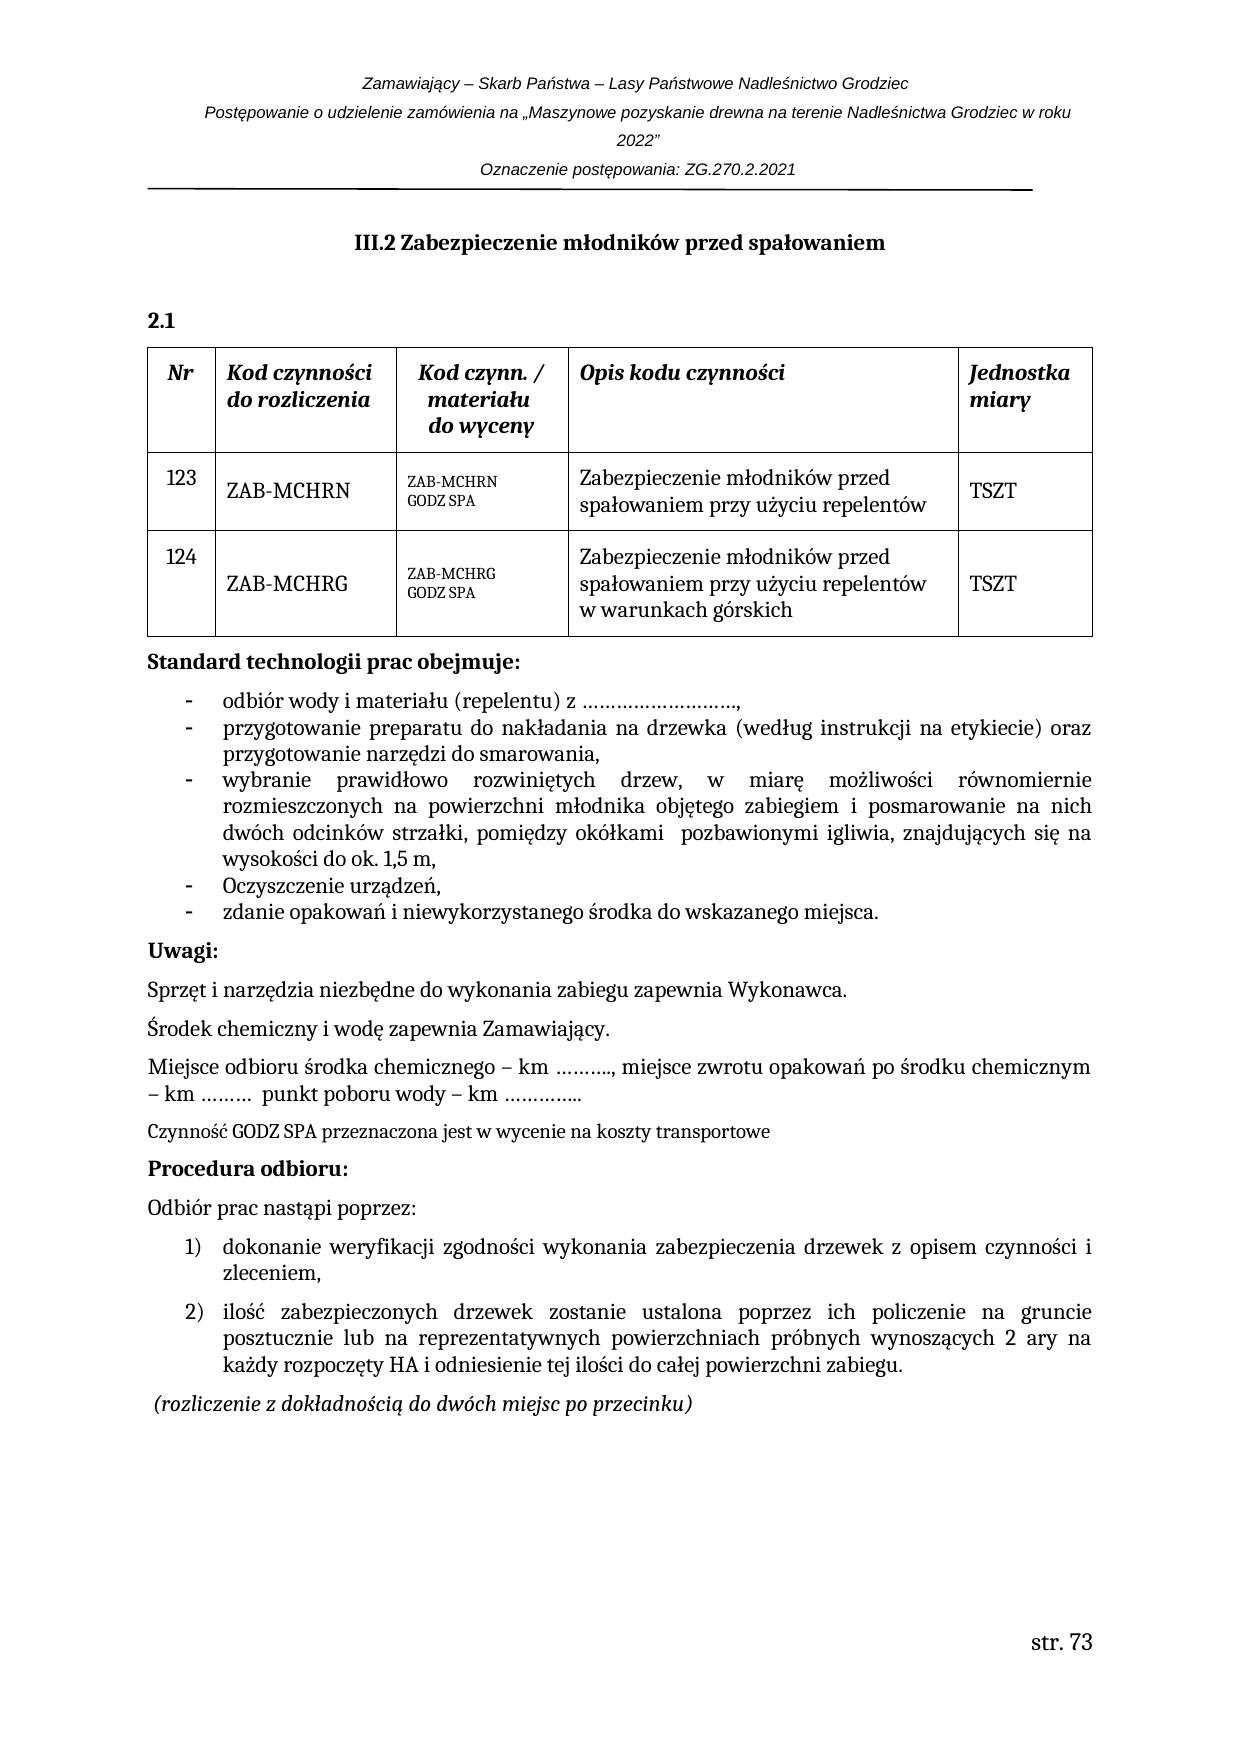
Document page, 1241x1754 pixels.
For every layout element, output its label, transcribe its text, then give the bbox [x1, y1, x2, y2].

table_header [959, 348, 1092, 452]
text Środek chemiczny i wodę zapewnia Zamawiający. [148, 1015, 1093, 1042]
text (rozliczenie z dokładnością do dwóch miejsc po przecinku) [148, 1390, 1093, 1417]
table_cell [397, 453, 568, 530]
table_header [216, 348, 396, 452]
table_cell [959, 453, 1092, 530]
text Czynność GODZ SPA przeznaczona jest w wycenie na koszty transportowe [148, 1119, 1093, 1143]
text Standard technologii prac obejmuje: [148, 649, 1093, 675]
text Odbiór prac nastąpi poprzez: [148, 1195, 1093, 1221]
text Sprzęt i narzędzia niezbędne do wykonania zabiegu zapewnia Wykonawca. [148, 976, 1093, 1003]
list zdanie opakowań i niewykorzystanego środka do wskazanego miejsca. [185, 899, 1093, 925]
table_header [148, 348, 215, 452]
text III.2 Zabezpieczenie młodników przed spałowaniem [148, 230, 1093, 256]
text 2.1 [148, 308, 1093, 334]
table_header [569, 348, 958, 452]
list wybranie prawidłowo rozwiniętych drzew, w miarę możliwości równomiernie rozmieszczonych na powierzchni młodnika objętego zabiegiem i posmarowanie na nich dwóch odcinków strzałki, pomiędzy okółkami pozbawionymi igliwia, znajdujących się na wysokości do ok. 1,5 m, [185, 767, 1093, 872]
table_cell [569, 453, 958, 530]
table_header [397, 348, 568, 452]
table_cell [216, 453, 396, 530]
list Oczyszczenie urządzeń, [185, 872, 1093, 899]
list przygotowanie preparatu do nakładania na drzewka (według instrukcji na etykiecie) oraz przygotowanie narzędzi do smarowania, [185, 714, 1093, 767]
text Miejsce odbioru środka chemicznego – km ………., miejsce zwrotu opakowań po środku chemicznym – km ……… punkt poboru wody – km ………….. [148, 1054, 1093, 1107]
list odbiór wody i materiału (repelentu) z ………………………, [185, 688, 1093, 714]
text Procedura odbioru: [148, 1156, 1093, 1182]
list ilość zabezpieczonych drzewek zostanie ustalona poprzez ich policzenie na gruncie posztucznie lub na reprezentatywnych powierzchniach próbnych wynoszących 2 ary na każdy rozpoczęty HA i odniesienie tej ilości do całej powierzchni zabiegu. [185, 1299, 1093, 1378]
list dokonanie weryfikacji zgodności wykonania zabezpieczenia drzewek z opisem czynności i zleceniem, [185, 1233, 1093, 1286]
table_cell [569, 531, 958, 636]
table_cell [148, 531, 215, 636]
text Uwagi: [148, 938, 1093, 964]
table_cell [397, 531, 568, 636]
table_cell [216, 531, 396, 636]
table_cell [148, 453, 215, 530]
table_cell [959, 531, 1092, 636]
